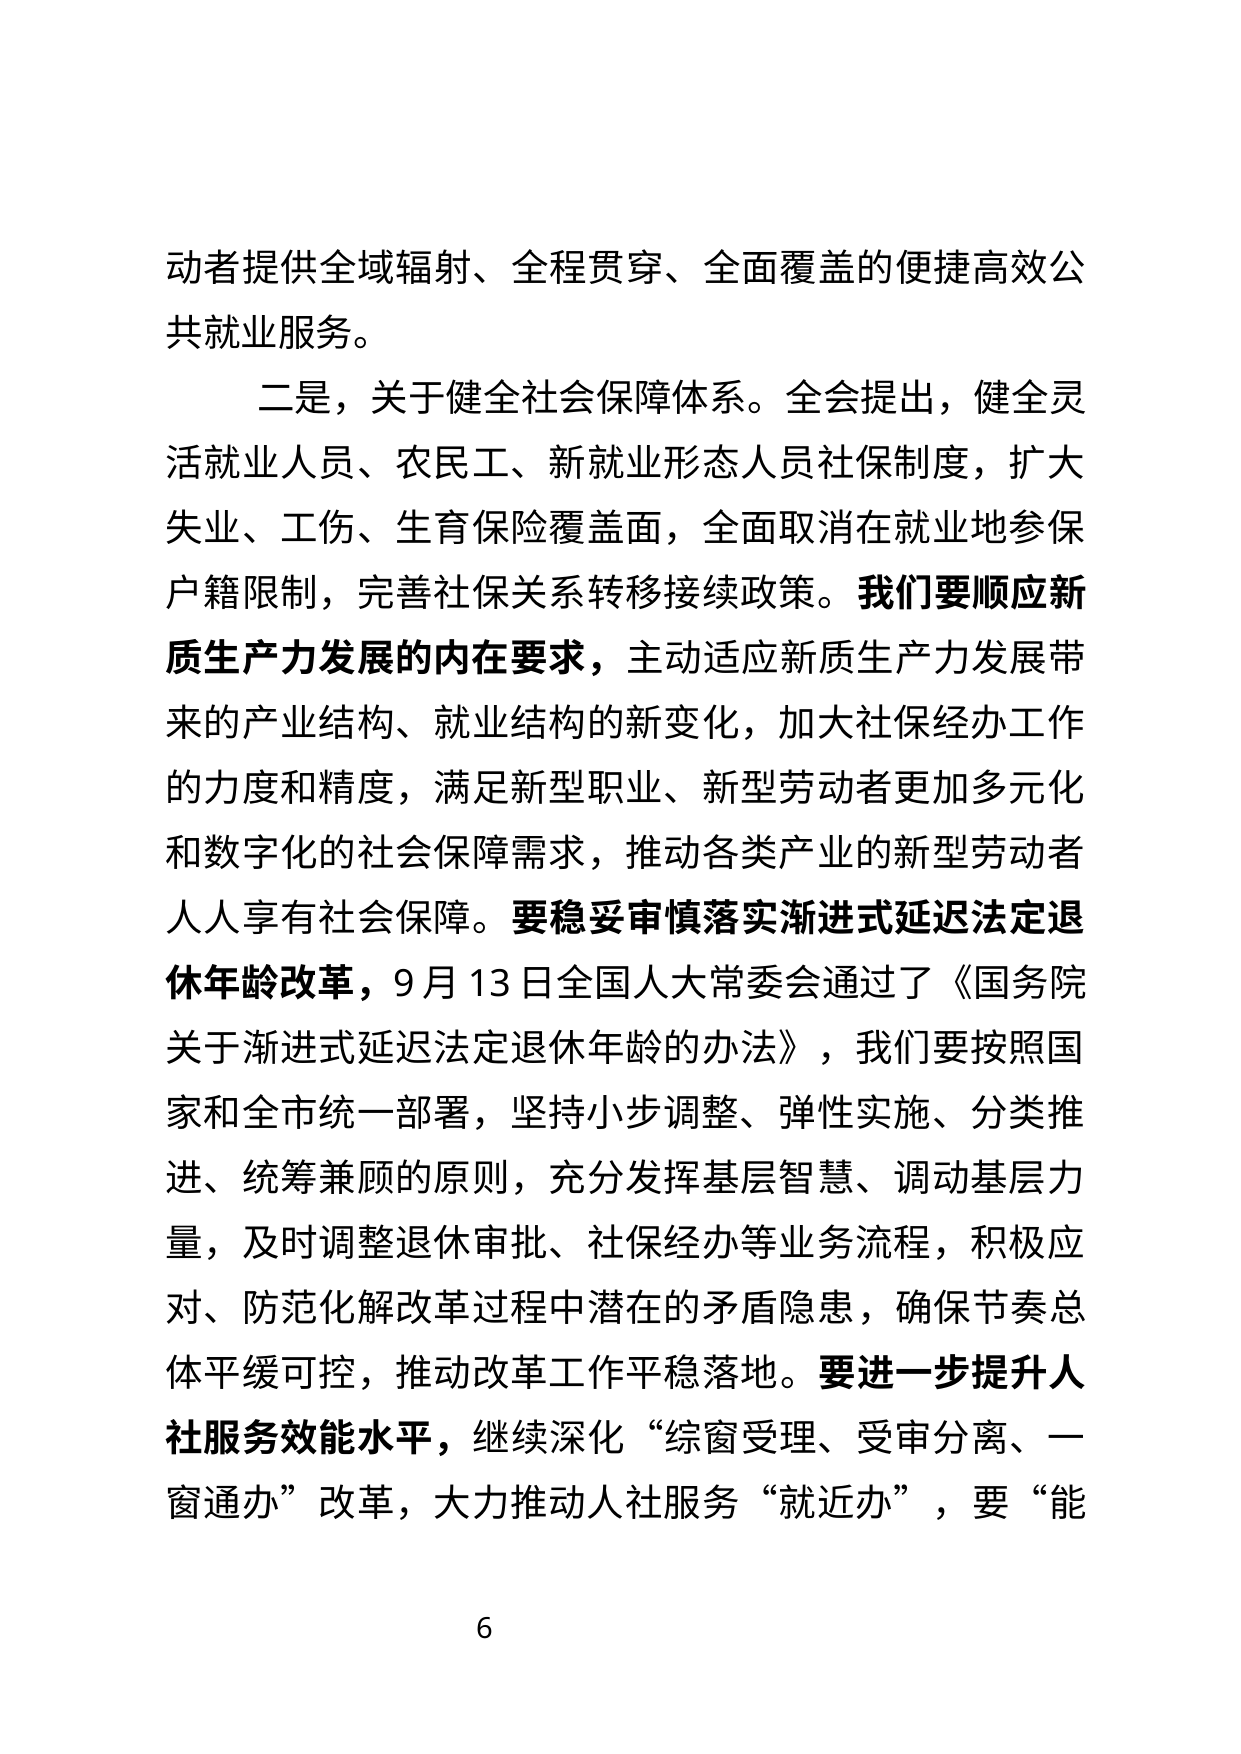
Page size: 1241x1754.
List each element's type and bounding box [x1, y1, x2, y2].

text [165, 363, 1087, 1533]
text [165, 233, 1087, 363]
